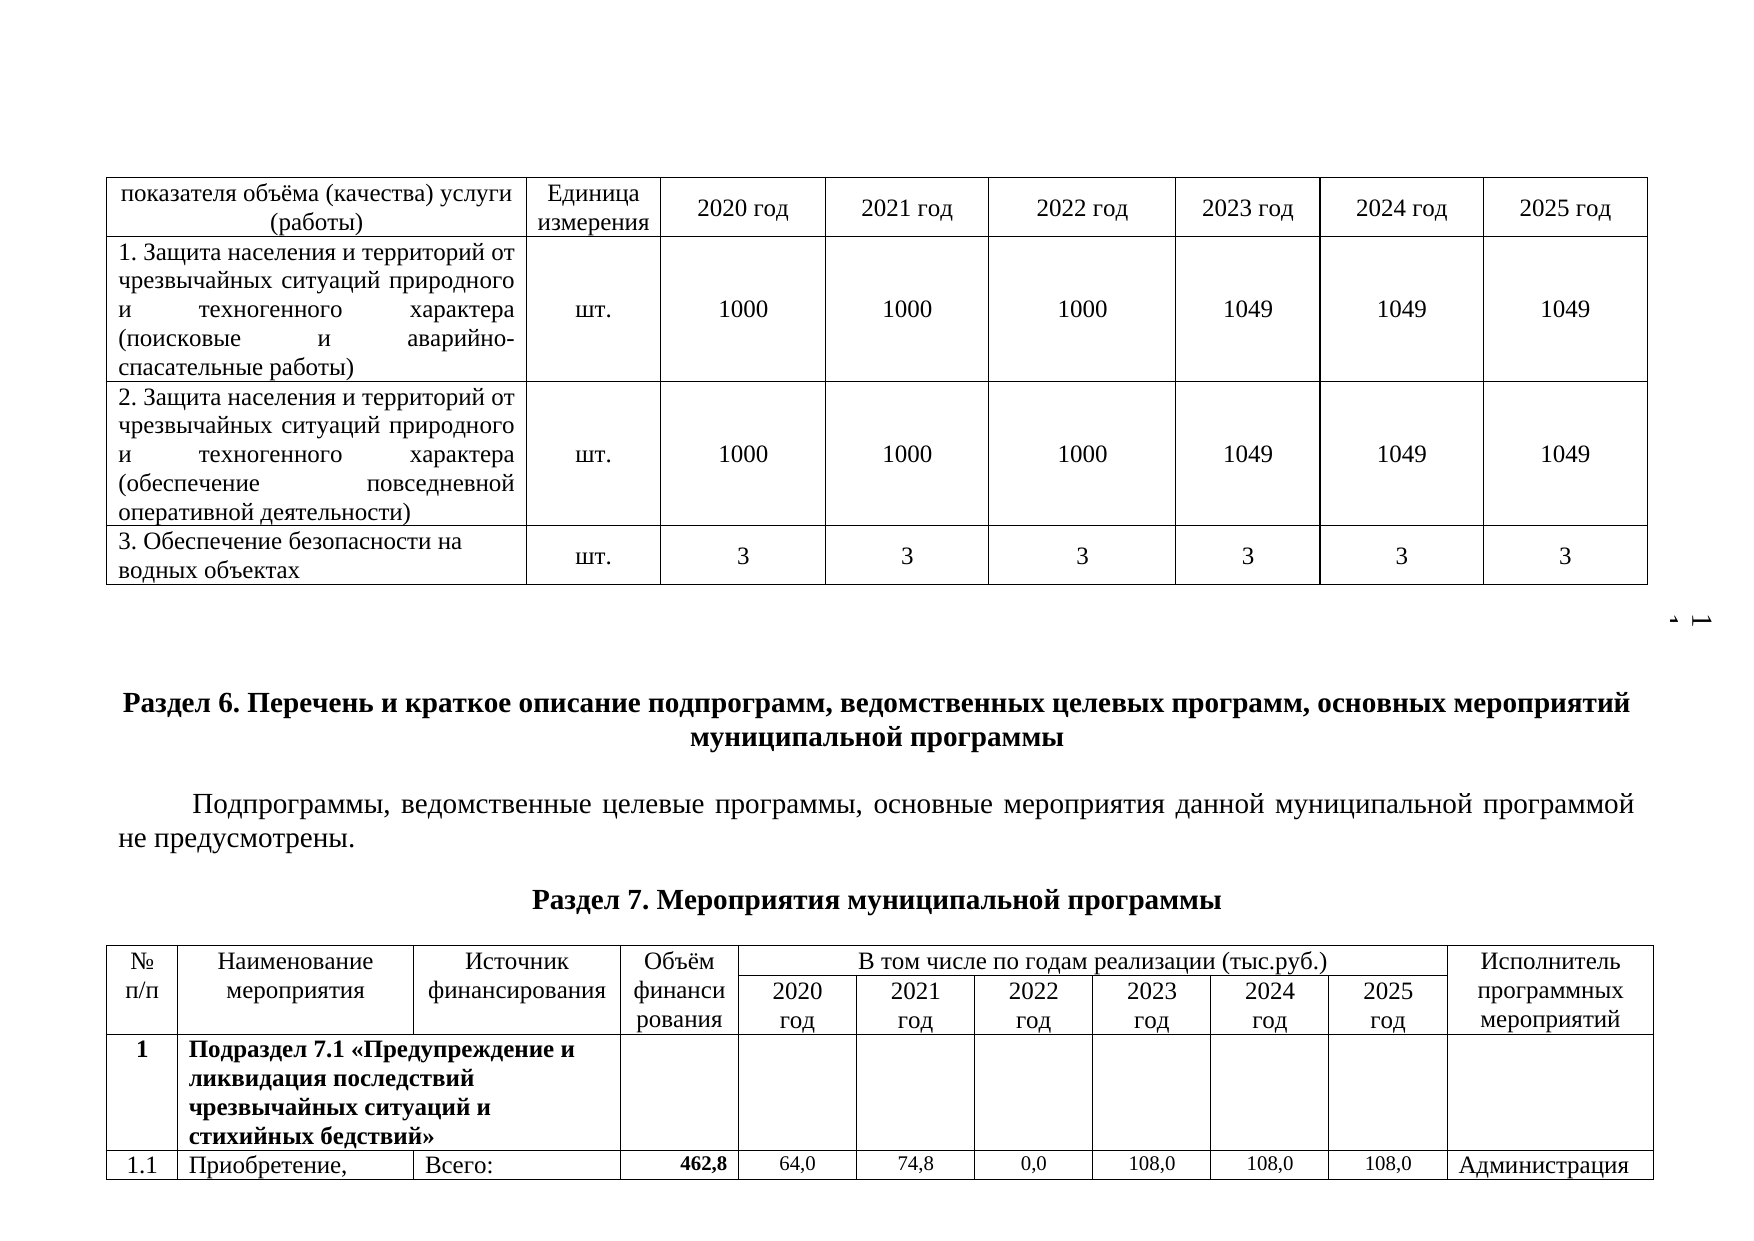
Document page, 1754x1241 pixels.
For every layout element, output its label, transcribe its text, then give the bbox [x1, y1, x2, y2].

table_cell 2021 год [857, 976, 974, 1033]
table_cell 3 [826, 526, 988, 584]
table_header Объём финансирования [621, 946, 738, 1033]
table_cell Единица измерения [527, 178, 660, 236]
table_cell 3 [989, 526, 1175, 584]
table_cell 2021 год [826, 178, 988, 236]
table_cell 1049 [1484, 237, 1647, 381]
table_cell [1093, 1035, 1210, 1149]
table_cell шт. [527, 382, 660, 525]
table_cell 1000 [661, 382, 825, 525]
table_cell 2020 год [661, 178, 825, 236]
table_cell 108,0 [1093, 1151, 1210, 1179]
text Раздел 7. Мероприятия муниципальной программы [118, 882, 1636, 916]
table_cell Всего: [414, 1151, 620, 1179]
table_cell 3. Обеспечение безопасности на водных объектах [107, 526, 526, 584]
table_cell шт. [527, 237, 660, 381]
table_cell [975, 1035, 1092, 1149]
table_cell 3 [1176, 526, 1319, 584]
table_cell 2024 год [1211, 976, 1328, 1033]
text Раздел 6. Перечень и краткое описание подпрограмм, ведомственных целевых программ, основных мероприятий муниципальной программы [118, 686, 1636, 753]
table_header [107, 178, 526, 236]
table_cell 1.1 [107, 1151, 177, 1179]
table_cell [857, 1035, 974, 1149]
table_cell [178, 1151, 413, 1179]
table_cell Подраздел 7.1 «Предупреждение и ликвидация последствий чрезвычайных ситуаций и стихийных бедствий» [178, 1035, 620, 1149]
table_cell 3 [1484, 526, 1647, 584]
table_cell 1049 [1321, 237, 1483, 381]
table_cell 2024 год [1321, 178, 1483, 236]
table_cell [739, 1035, 856, 1149]
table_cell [1448, 1151, 1653, 1179]
table_header Наименование мероприятия [178, 946, 413, 1033]
table_cell 1. Защита населения и территорий от чрезвычайных ситуаций природного и техногенного характера (поисковые и аварийно-спасательные работы) [107, 237, 526, 381]
table_cell 1000 [826, 237, 988, 381]
table_cell 2022 год [989, 178, 1175, 236]
table_cell 64,0 [739, 1151, 856, 1179]
table_cell 1049 [1176, 237, 1319, 381]
table_header № п/п [107, 946, 177, 1033]
table_cell 462,8 [621, 1151, 738, 1179]
table_cell 108,0 [1211, 1151, 1328, 1179]
table_cell 2022 год [975, 976, 1092, 1033]
table_cell [1448, 1035, 1653, 1149]
table_cell 74,8 [857, 1151, 974, 1179]
table_header Источник финансирования [414, 946, 620, 1033]
table_cell 0,0 [975, 1151, 1092, 1179]
table_cell 1000 [989, 382, 1175, 525]
table_cell 2025 год [1484, 178, 1647, 236]
table_cell 1000 [989, 237, 1175, 381]
table_cell 1049 [1484, 382, 1647, 525]
table_cell 1000 [826, 382, 988, 525]
table_cell [1329, 1035, 1447, 1149]
table_cell 3 [661, 526, 825, 584]
table_cell 2023 год [1093, 976, 1210, 1033]
table_cell 2023 год [1176, 178, 1319, 236]
table_cell [1211, 1035, 1328, 1149]
table_cell 2020 год [739, 976, 856, 1033]
table_cell шт. [527, 526, 660, 584]
table_cell 1 [107, 1035, 177, 1149]
table_cell 1049 [1176, 382, 1319, 525]
table_cell 2. Защита населения и территорий от чрезвычайных ситуаций природного и техногенного характера (обеспечение повседневной оперативной деятельности) [107, 382, 526, 525]
text Подпрограммы, ведомственные целевые программы, основные мероприятия данной муниципальной программой не предусмотрены. [118, 786, 1636, 853]
table_cell 2025 год [1329, 976, 1447, 1033]
table_cell 3 [1321, 526, 1483, 584]
table_cell [621, 1035, 738, 1149]
table_cell 108,0 [1329, 1151, 1447, 1179]
table_cell 1000 [661, 237, 825, 381]
table_cell 1049 [1321, 382, 1483, 525]
table_header Исполнитель программных мероприятий [1448, 946, 1653, 1033]
table_header В том числе по годам реализации (тыс.руб.) [739, 946, 1447, 975]
